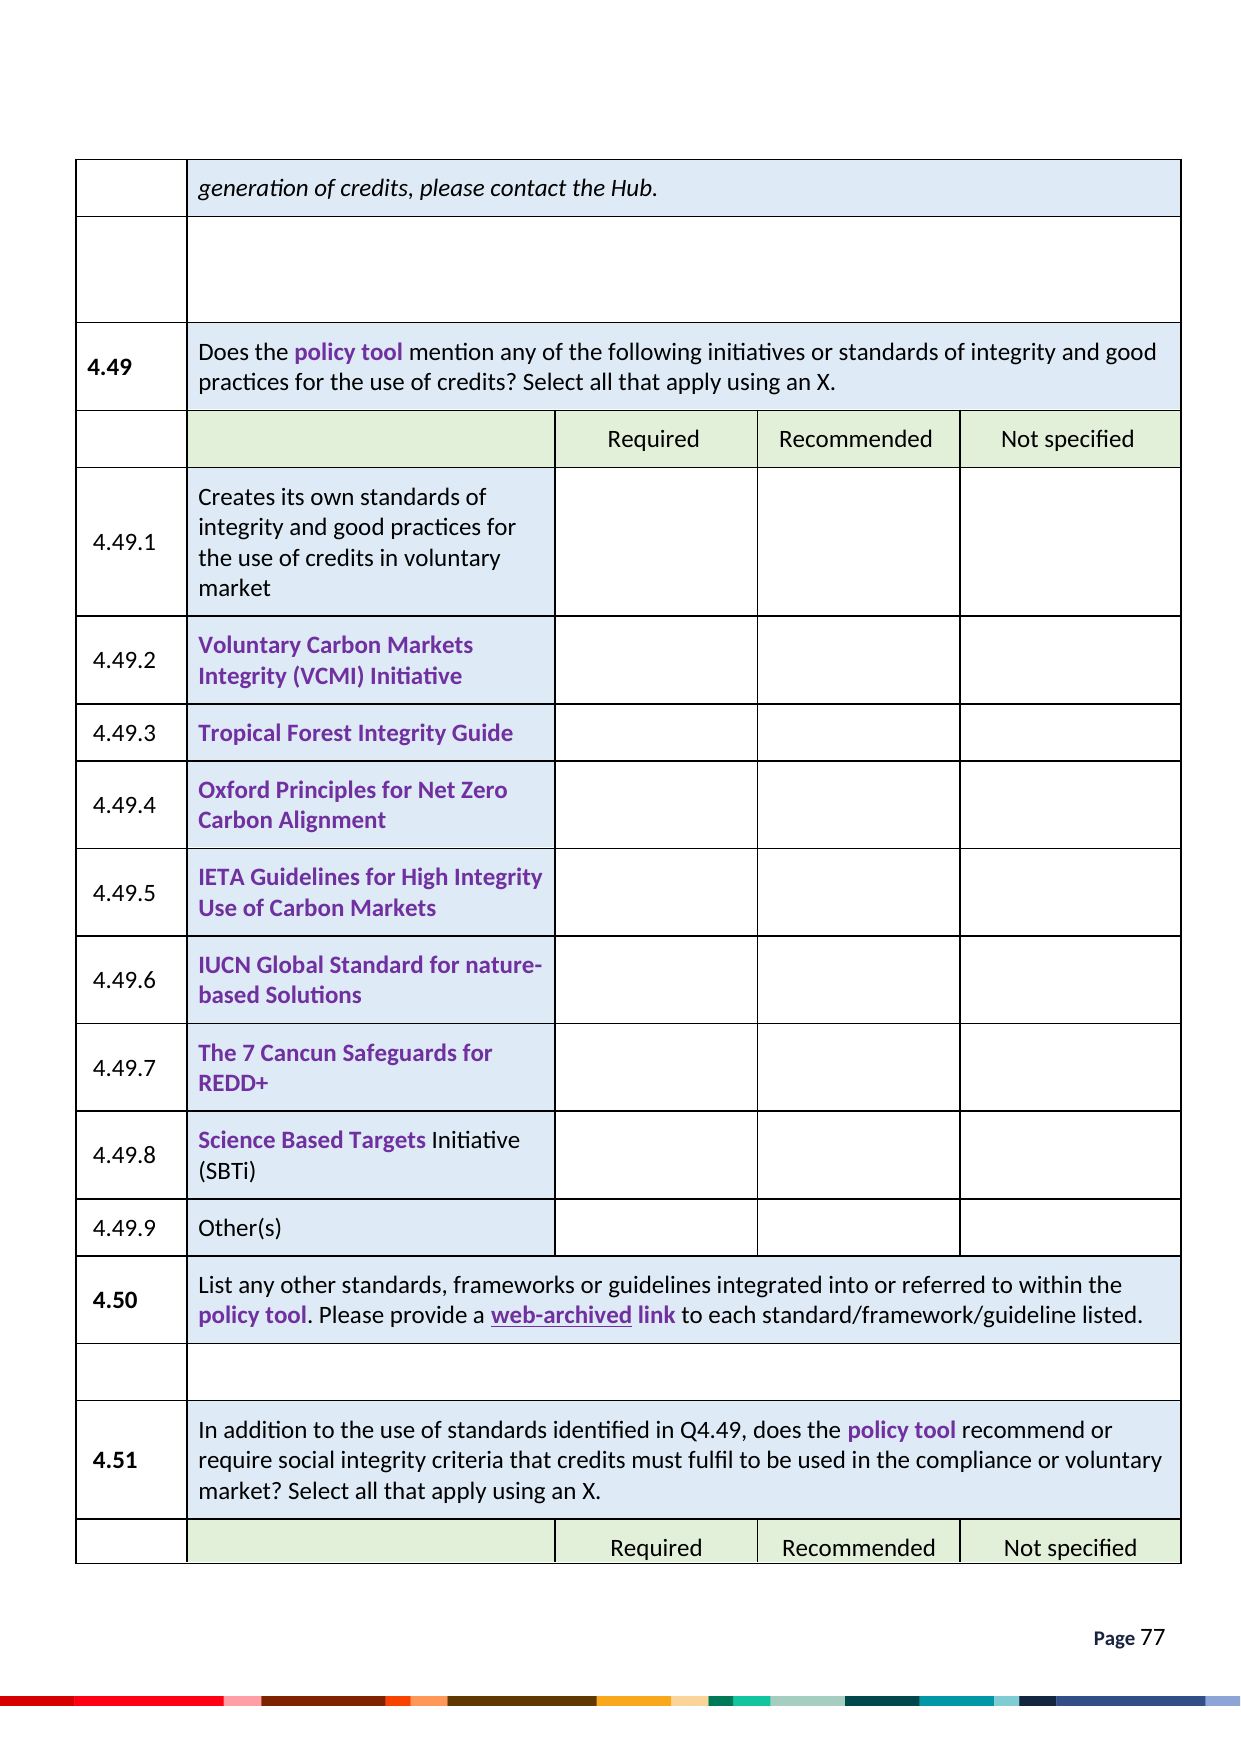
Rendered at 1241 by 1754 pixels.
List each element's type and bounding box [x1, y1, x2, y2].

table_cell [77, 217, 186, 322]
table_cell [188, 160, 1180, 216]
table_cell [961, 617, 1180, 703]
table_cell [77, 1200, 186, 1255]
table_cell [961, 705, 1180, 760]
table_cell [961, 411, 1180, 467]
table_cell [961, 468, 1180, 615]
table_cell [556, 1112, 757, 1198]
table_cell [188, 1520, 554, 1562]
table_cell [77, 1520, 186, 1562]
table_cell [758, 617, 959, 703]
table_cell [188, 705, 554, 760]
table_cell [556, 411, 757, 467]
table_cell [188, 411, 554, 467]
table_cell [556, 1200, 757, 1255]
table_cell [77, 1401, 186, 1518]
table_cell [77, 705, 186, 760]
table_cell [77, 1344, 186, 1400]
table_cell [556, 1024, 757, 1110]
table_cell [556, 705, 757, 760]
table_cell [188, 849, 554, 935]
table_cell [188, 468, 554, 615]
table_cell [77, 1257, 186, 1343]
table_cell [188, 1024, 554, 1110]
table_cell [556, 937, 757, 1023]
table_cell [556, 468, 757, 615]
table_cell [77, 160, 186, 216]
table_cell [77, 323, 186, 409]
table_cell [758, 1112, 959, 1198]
picture [0, 1696, 1241, 1706]
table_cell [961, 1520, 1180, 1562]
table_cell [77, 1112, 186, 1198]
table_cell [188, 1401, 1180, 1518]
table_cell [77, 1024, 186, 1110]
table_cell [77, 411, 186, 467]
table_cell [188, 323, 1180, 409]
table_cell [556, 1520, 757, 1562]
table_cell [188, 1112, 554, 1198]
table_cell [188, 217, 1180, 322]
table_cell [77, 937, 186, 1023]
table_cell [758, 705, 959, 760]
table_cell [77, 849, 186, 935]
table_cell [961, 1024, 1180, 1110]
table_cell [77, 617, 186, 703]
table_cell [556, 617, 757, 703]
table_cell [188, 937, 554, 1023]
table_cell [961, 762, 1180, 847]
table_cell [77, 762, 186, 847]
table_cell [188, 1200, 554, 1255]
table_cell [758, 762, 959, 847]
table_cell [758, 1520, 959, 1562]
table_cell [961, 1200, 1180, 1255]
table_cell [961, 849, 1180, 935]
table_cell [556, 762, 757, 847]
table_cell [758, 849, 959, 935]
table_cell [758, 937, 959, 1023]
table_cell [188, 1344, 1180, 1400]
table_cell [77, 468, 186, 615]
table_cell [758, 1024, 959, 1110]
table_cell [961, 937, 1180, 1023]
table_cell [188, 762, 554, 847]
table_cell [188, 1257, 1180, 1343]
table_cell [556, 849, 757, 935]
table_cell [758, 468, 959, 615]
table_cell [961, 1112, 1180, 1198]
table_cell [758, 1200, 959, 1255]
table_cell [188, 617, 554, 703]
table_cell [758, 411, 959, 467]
